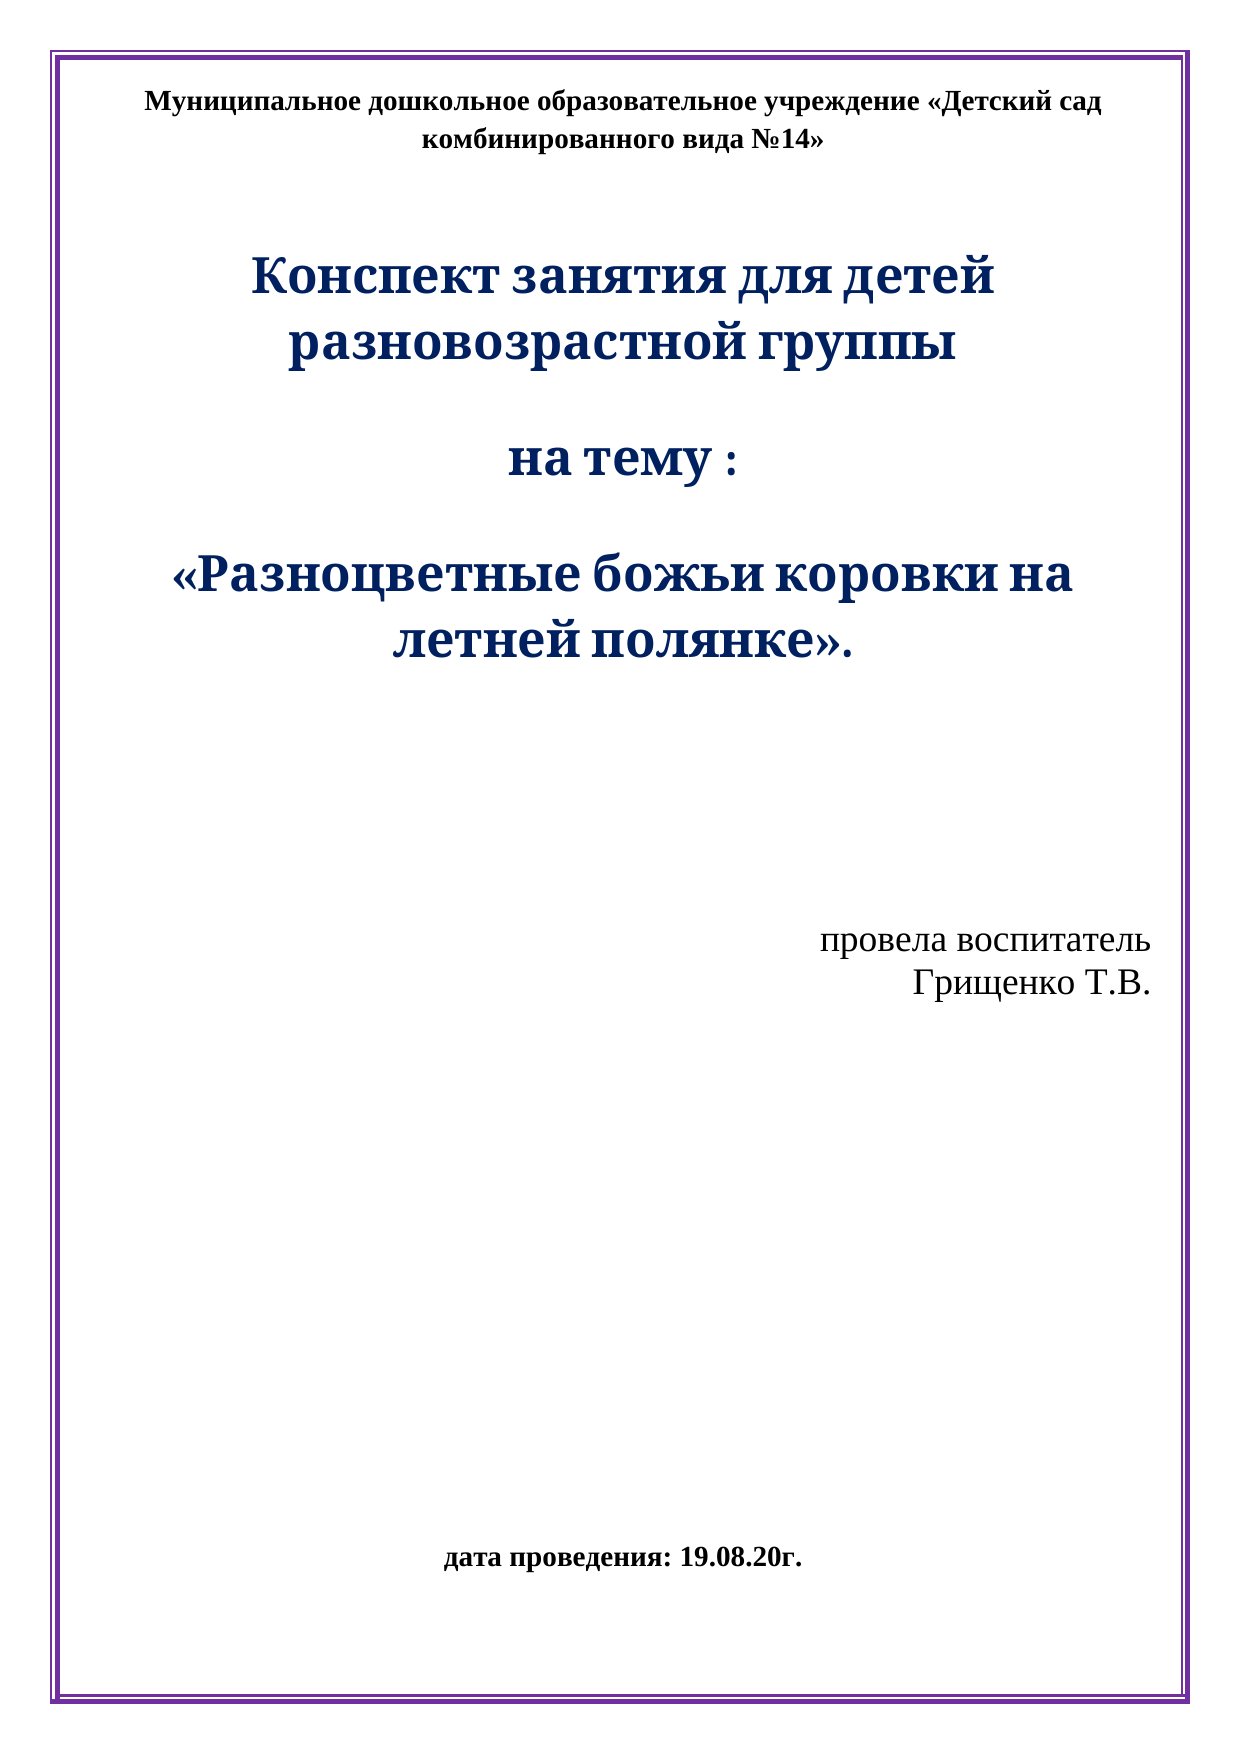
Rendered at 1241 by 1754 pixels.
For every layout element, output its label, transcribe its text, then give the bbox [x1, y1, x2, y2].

subtitle на тему : [94, 431, 1151, 488]
text Грищенко Т.В. [94, 959, 1151, 1002]
text Муниципальное дошкольное образовательное учреждение «Детский сад комбинированного вида №14» [94, 83, 1151, 155]
text дата проведения: 19.08.20г. [94, 1539, 1151, 1573]
subtitle «Разноцветные божьи коровки на летней полянке». [94, 547, 1151, 670]
text провела воспитатель [94, 916, 1151, 959]
subtitle Конспект занятия для детей разновозрастной группы [94, 248, 1151, 372]
